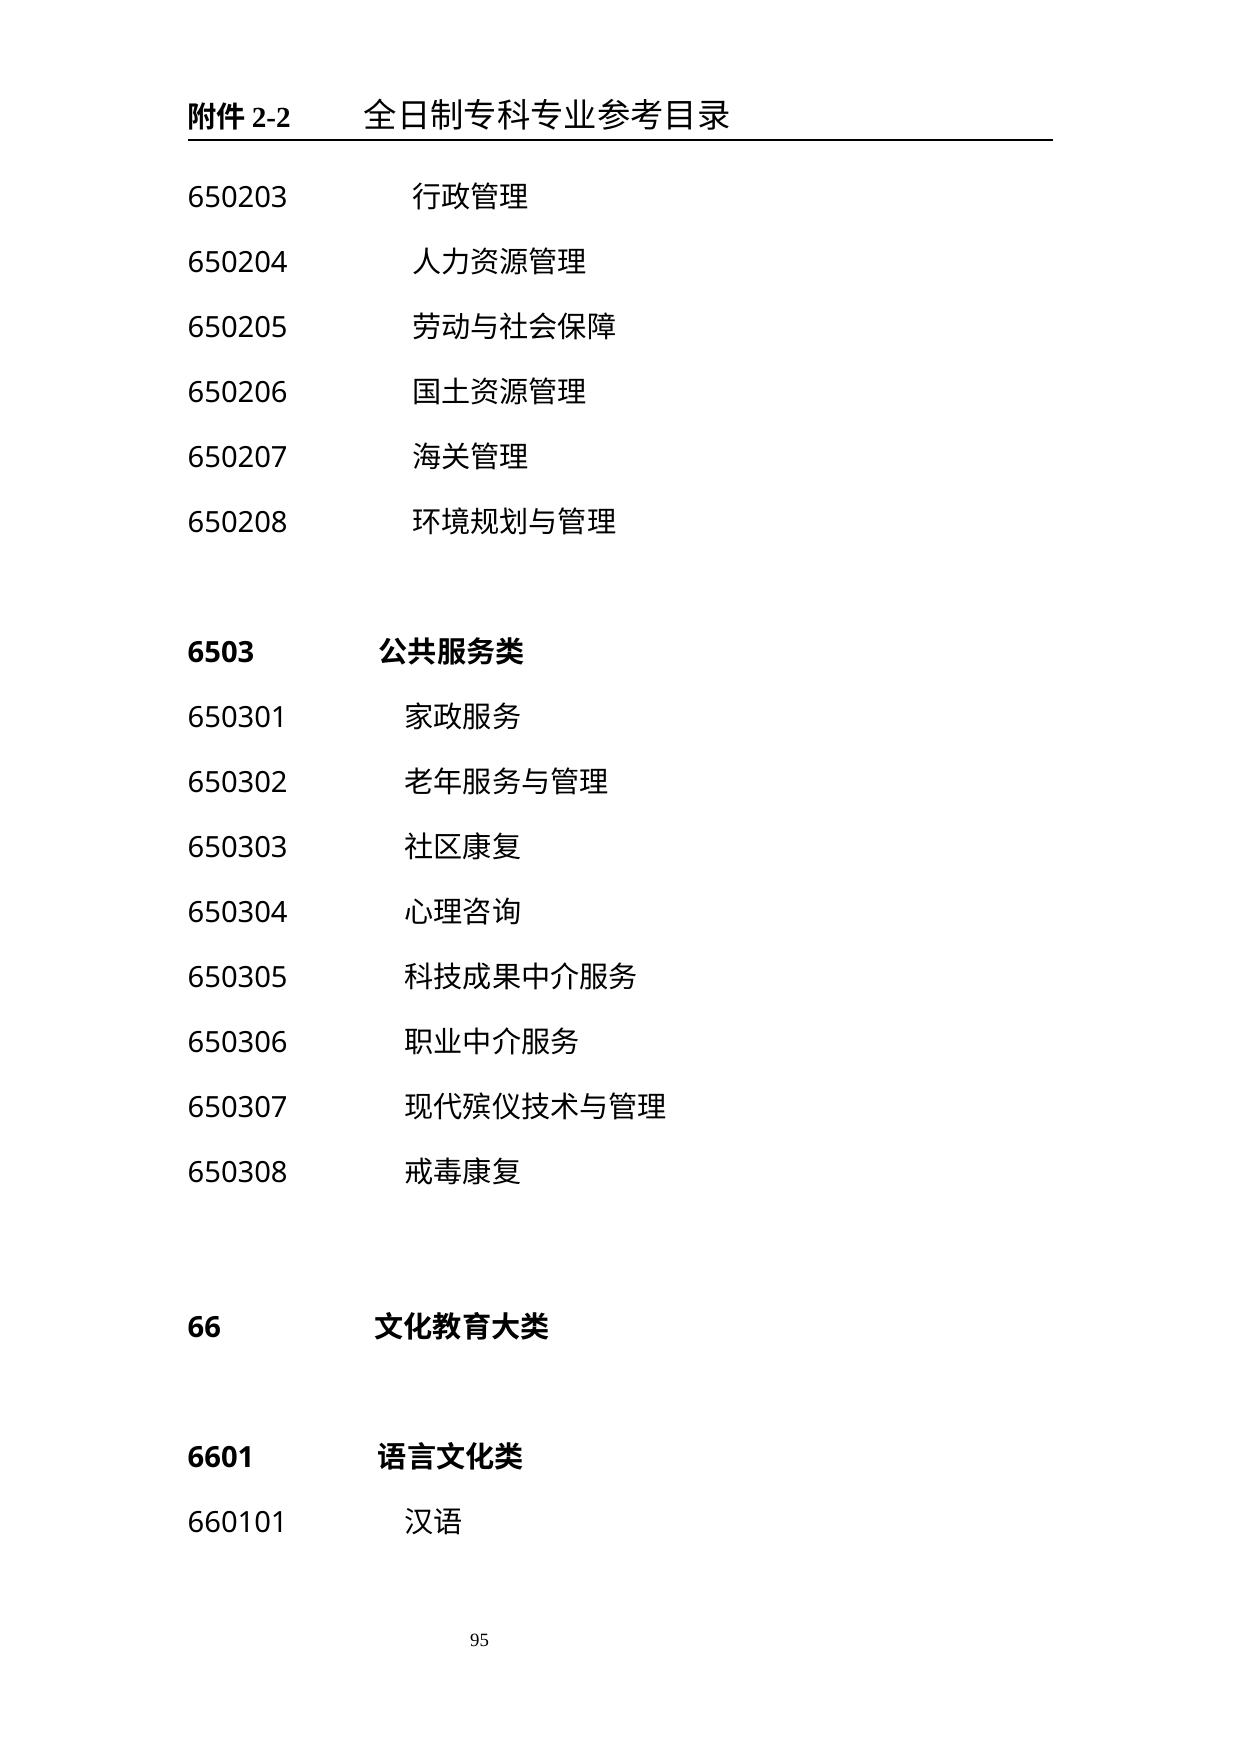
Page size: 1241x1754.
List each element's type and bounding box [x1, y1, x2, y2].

text [187, 162, 1053, 1202]
text [187, 1227, 1053, 1552]
